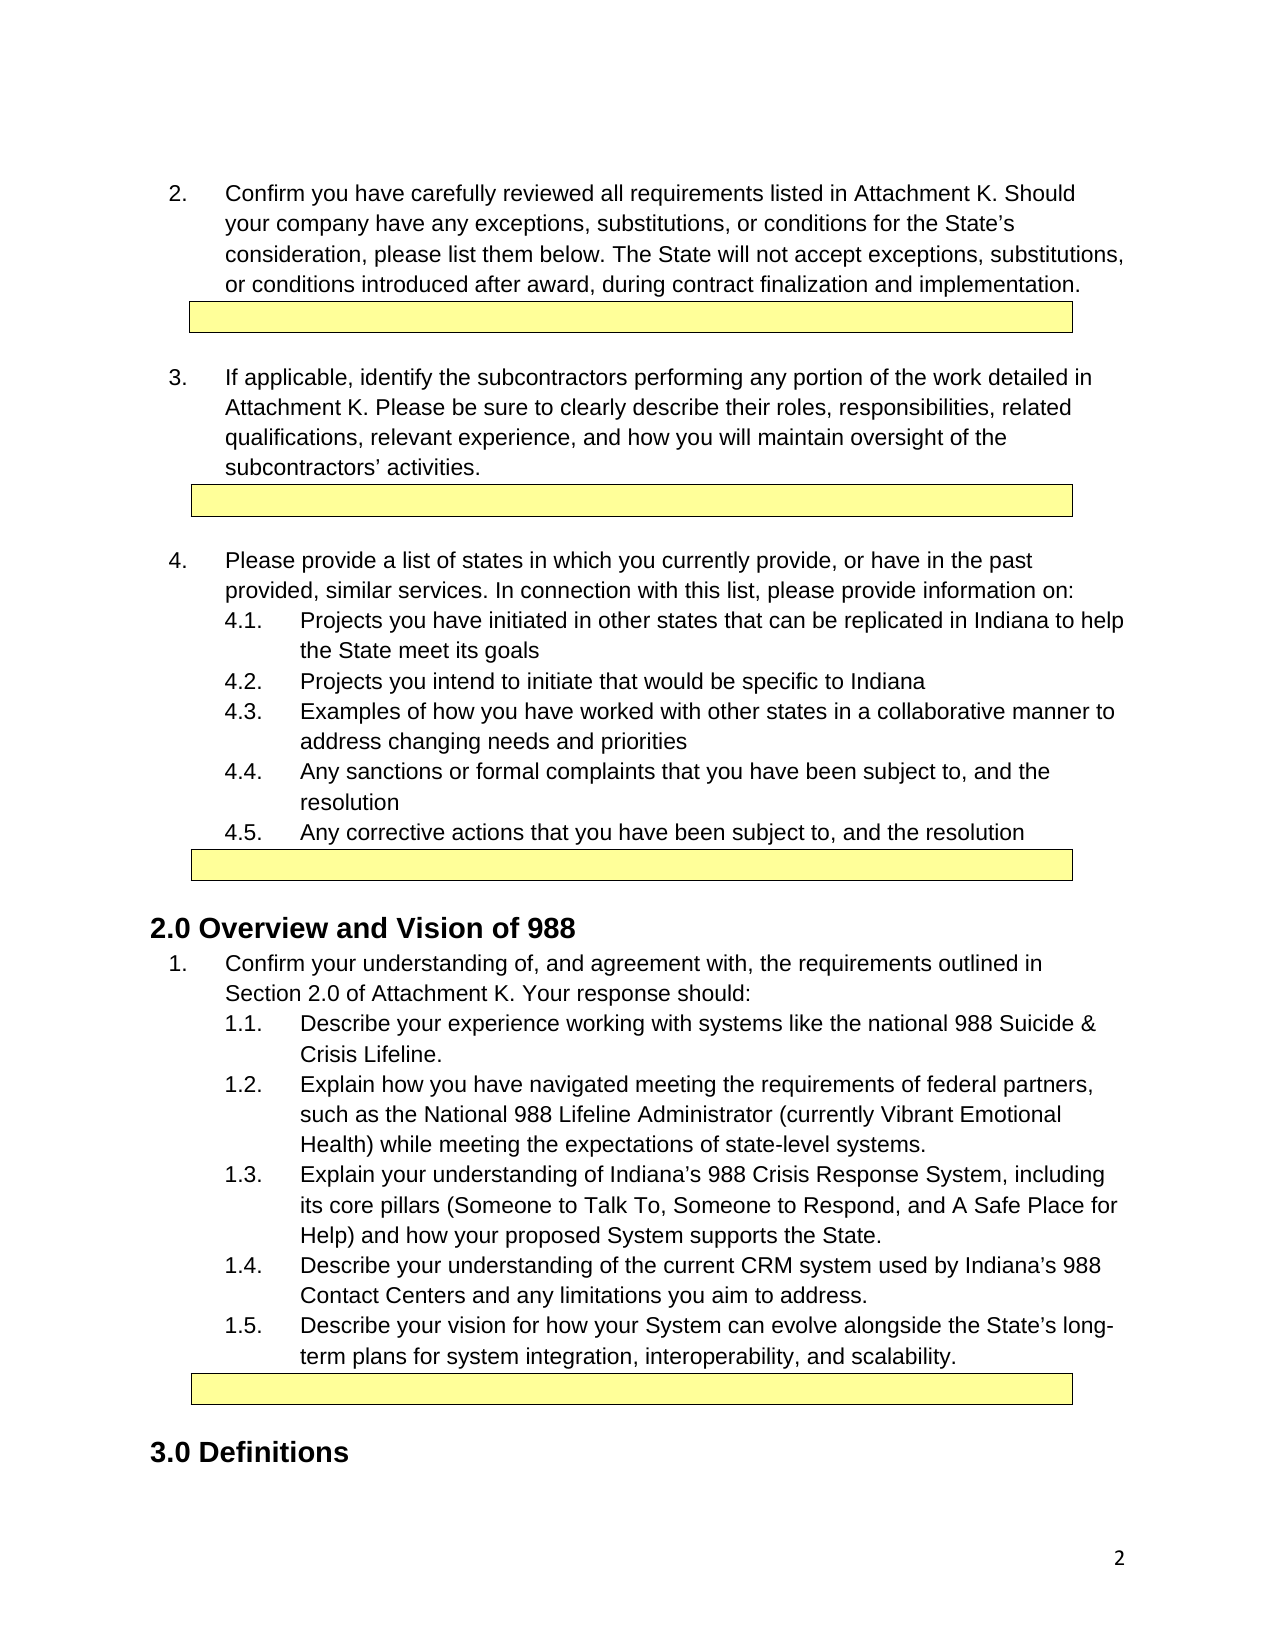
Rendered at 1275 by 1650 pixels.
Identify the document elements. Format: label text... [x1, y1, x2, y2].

table_header [192, 850, 1072, 880]
list If applicable, identify the subcontractors performing any portion of the work detailed in Attachment K. Please be sure to clearly describe their roles, responsibilities, related qualifications, relevant experience, and how you will maintain oversight of the subcontractors’ activities. [187, 363, 1125, 481]
table_header [192, 1374, 1072, 1404]
list Any corrective actions that you have been subject to, and the resolution [262, 819, 1125, 845]
list Describe your vision for how your System can evolve alongside the State’s long-term plans for system integration, interoperability, and scalability. [262, 1312, 1125, 1369]
list Confirm you have carefully reviewed all requirements listed in Attachment K. Should your company have any exceptions, substitutions, or conditions for the State’s consideration, please list them below. The State will not accept exceptions, substitutions, or conditions introduced after award, during contract finalization and implementation. [187, 180, 1125, 297]
list Describe your experience working with systems like the national 988 Suicide & Crisis Lifeline. [262, 1010, 1125, 1067]
list Please provide a list of states in which you currently provide, or have in the past provided, similar services. In connection with this list, please provide information on: [187, 547, 1125, 603]
list Describe your understanding of the current CRM system used by Indiana’s 988 Contact Centers and any limitations you aim to address. [262, 1252, 1125, 1309]
text 2.0 Overview and Vision of 988 [150, 911, 1125, 945]
list Explain your understanding of Indiana’s 988 Crisis Response System, including its core pillars (Someone to Talk To, Someone to Respond, and A Safe Place for Help) and how your proposed System supports the State. [262, 1161, 1125, 1248]
list Projects you intend to initiate that would be specific to Indiana [262, 668, 1125, 694]
table_header [192, 485, 1072, 516]
list Examples of how you have worked with other states in a collaborative manner to address changing needs and priorities [262, 698, 1125, 754]
list Explain how you have navigated meeting the requirements of federal partners, such as the National 988 Lifeline Administrator (currently Vibrant Emotional Health) while meeting the expectations of state-level systems. [262, 1071, 1125, 1158]
list Any sanctions or formal complaints that you have been subject to, and the resolution [262, 758, 1125, 815]
list Confirm your understanding of, and agreement with, the requirements outlined in Section 2.0 of Attachment K. Your response should: [187, 950, 1125, 1007]
text 3.0 Definitions [150, 1435, 1125, 1469]
list Projects you have initiated in other states that can be replicated in Indiana to help the State meet its goals [262, 607, 1125, 664]
table_header [190, 302, 1072, 332]
